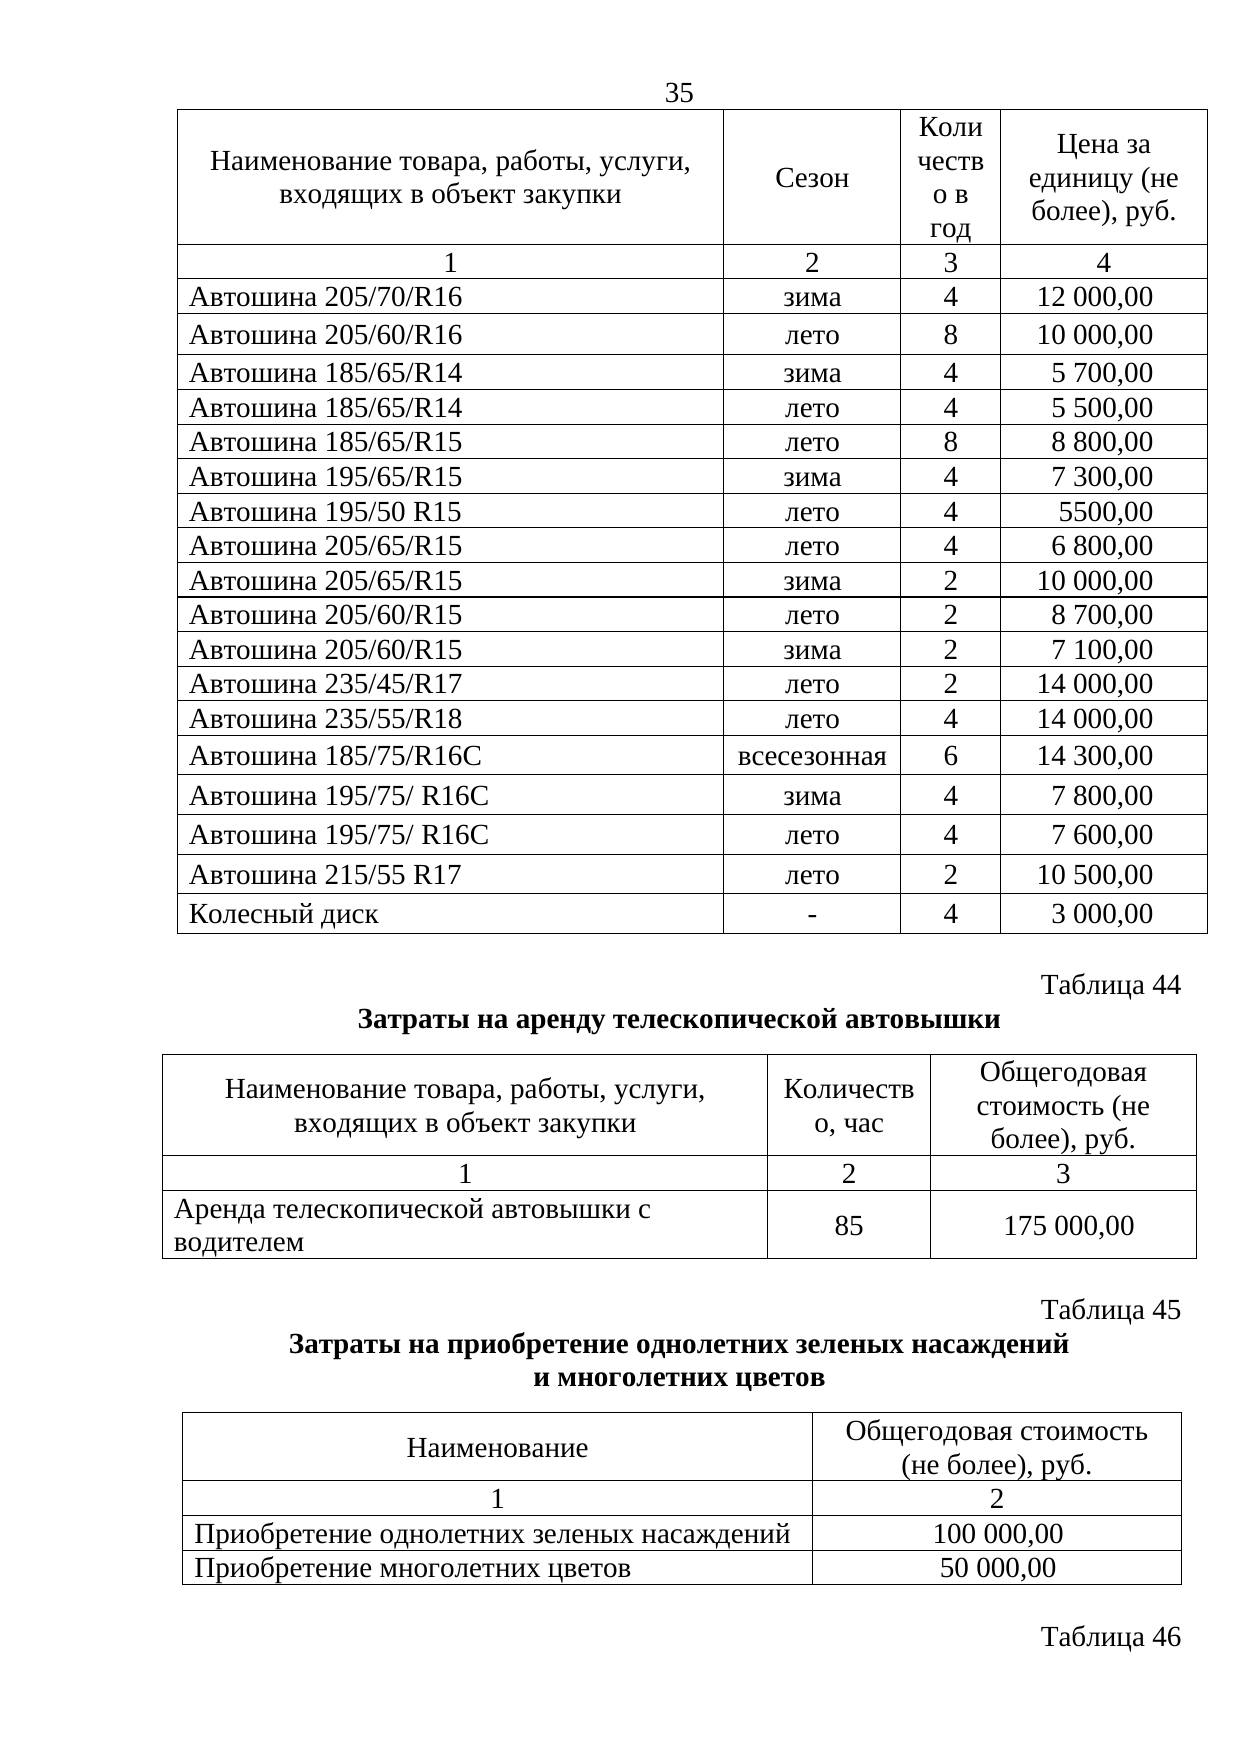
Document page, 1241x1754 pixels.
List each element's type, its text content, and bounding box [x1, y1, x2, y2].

table_cell Автошина 205/65/R15 [178, 528, 723, 562]
table_cell 6 [901, 736, 1000, 774]
table_cell Колесный диск [178, 894, 723, 933]
table_cell зима [724, 459, 900, 493]
table_cell 175 000,00 [931, 1191, 1196, 1258]
table_cell 7 100,00 [1001, 632, 1207, 666]
table_cell 7 800,00 [1001, 775, 1207, 814]
table_cell 2 [813, 1481, 1181, 1515]
table_header Количество в год [901, 110, 1000, 244]
table_header Наименование товара, работы, услуги, входящих в объект закупки [178, 110, 723, 244]
table_cell 4 [1001, 245, 1207, 278]
list Таблица 44 [177, 967, 1181, 1001]
table_cell Автошина 205/60/R16 [178, 314, 723, 354]
table_cell 5 700,00 [1001, 355, 1207, 389]
table_header Количество, час [768, 1055, 930, 1155]
table_cell 14 300,00 [1001, 736, 1207, 774]
table_cell Автошина 205/60/R15 [178, 632, 723, 666]
text Таблица 45 [177, 1292, 1181, 1326]
table_cell зима [724, 563, 900, 596]
table_header Общегодовая стоимость (не более), руб. [813, 1413, 1181, 1480]
table_cell 2 [901, 598, 1000, 631]
table_cell 10 000,00 [1001, 314, 1207, 354]
table_cell 14 000,00 [1001, 701, 1207, 735]
table_cell лето [724, 425, 900, 458]
table_cell Автошина 195/75/ R16С [178, 775, 723, 814]
table_cell 7 600,00 [1001, 815, 1207, 853]
table_cell лето [724, 598, 900, 631]
table_cell 3 [901, 245, 1000, 278]
table_header Общегодовая стоимость (не более), руб. [931, 1055, 1196, 1155]
table_cell 4 [901, 701, 1000, 735]
table_cell 2 [724, 245, 900, 278]
table_cell Автошина 195/75/ R16С [178, 815, 723, 853]
table_cell 2 [901, 632, 1000, 666]
table_cell 8 [901, 314, 1000, 354]
table_cell 2 [768, 1156, 930, 1190]
table_cell 4 [901, 494, 1000, 527]
table_cell Автошина 205/65/R15 [178, 563, 723, 596]
text Затраты на приобретение однолетних зеленых насаждений [177, 1326, 1181, 1359]
table_cell зима [724, 279, 900, 313]
table_cell лето [724, 314, 900, 354]
table_cell 85 [768, 1191, 930, 1258]
table_cell Аренда телескопической автовышки с водителем [163, 1191, 767, 1258]
table_cell 4 [901, 355, 1000, 389]
table_cell лето [724, 815, 900, 853]
table_cell 14 000,00 [1001, 667, 1207, 700]
table_cell 50 000,00 [813, 1551, 1181, 1584]
text Затраты на аренду телескопической автовышки [177, 1001, 1181, 1034]
table_cell всесезонная [724, 736, 900, 774]
table_cell Автошина 185/65/R14 [178, 355, 723, 389]
table_cell 10 000,00 [1001, 563, 1207, 596]
table_cell 8 700,00 [1001, 598, 1207, 631]
table_cell зима [724, 632, 900, 666]
table_cell 4 [901, 279, 1000, 313]
table_cell 5 500,00 [1001, 390, 1207, 423]
table_cell Автошина 215/55 R17 [178, 855, 723, 893]
table_cell Автошина 185/65/R14 [178, 390, 723, 423]
table_header Наименование товара, работы, услуги, входящих в объект закупки [163, 1055, 767, 1155]
table_cell Автошина 235/45/R17 [178, 667, 723, 700]
table_cell 1 [163, 1156, 767, 1190]
table_cell 4 [901, 459, 1000, 493]
table_cell Приобретение однолетних зеленых насаждений [183, 1516, 812, 1549]
table_cell лето [724, 494, 900, 527]
table_cell лето [724, 390, 900, 423]
table_cell 4 [901, 815, 1000, 853]
table_cell лето [724, 528, 900, 562]
table_cell 4 [901, 775, 1000, 814]
table_cell 4 [901, 528, 1000, 562]
table_cell 8 800,00 [1001, 425, 1207, 458]
table_cell 12 000,00 [1001, 279, 1207, 313]
table_header Цена за единицу (не более), руб. [1001, 110, 1207, 244]
table_cell 4 [901, 390, 1000, 423]
table_cell 6 800,00 [1001, 528, 1207, 562]
table_cell лето [724, 701, 900, 735]
text Таблица 46 [177, 1619, 1181, 1652]
table_cell 1 [183, 1481, 812, 1515]
table_cell 4 [901, 894, 1000, 933]
table_header Сезон [724, 110, 900, 244]
table_cell 2 [901, 855, 1000, 893]
table_cell лето [724, 855, 900, 893]
table_header Наименование [183, 1413, 812, 1480]
table_cell 5500,00 [1001, 494, 1207, 527]
table_cell Автошина 205/60/R15 [178, 598, 723, 631]
table_cell - [724, 894, 900, 933]
table_cell Автошина 205/70/R16 [178, 279, 723, 313]
table_cell Автошина 235/55/R18 [178, 701, 723, 735]
table_cell Автошина 185/75/R16С [178, 736, 723, 774]
table_cell 8 [901, 425, 1000, 458]
table_cell лето [724, 667, 900, 700]
table_cell 2 [901, 563, 1000, 596]
table_cell Приобретение многолетних цветов [183, 1551, 812, 1584]
table_cell 1 [178, 245, 723, 278]
table_cell 3 [931, 1156, 1196, 1190]
table_cell зима [724, 775, 900, 814]
table_cell 2 [901, 667, 1000, 700]
table_cell зима [724, 355, 900, 389]
table_cell Автошина 185/65/R15 [178, 425, 723, 458]
table_cell 10 500,00 [1001, 855, 1207, 893]
text и многолетних цветов [177, 1359, 1181, 1393]
table_cell Автошина 195/65/R15 [178, 459, 723, 493]
table_cell 7 300,00 [1001, 459, 1207, 493]
table_cell 100 000,00 [813, 1516, 1181, 1549]
table_cell 3 000,00 [1001, 894, 1207, 933]
table_cell Автошина 195/50 R15 [178, 494, 723, 527]
